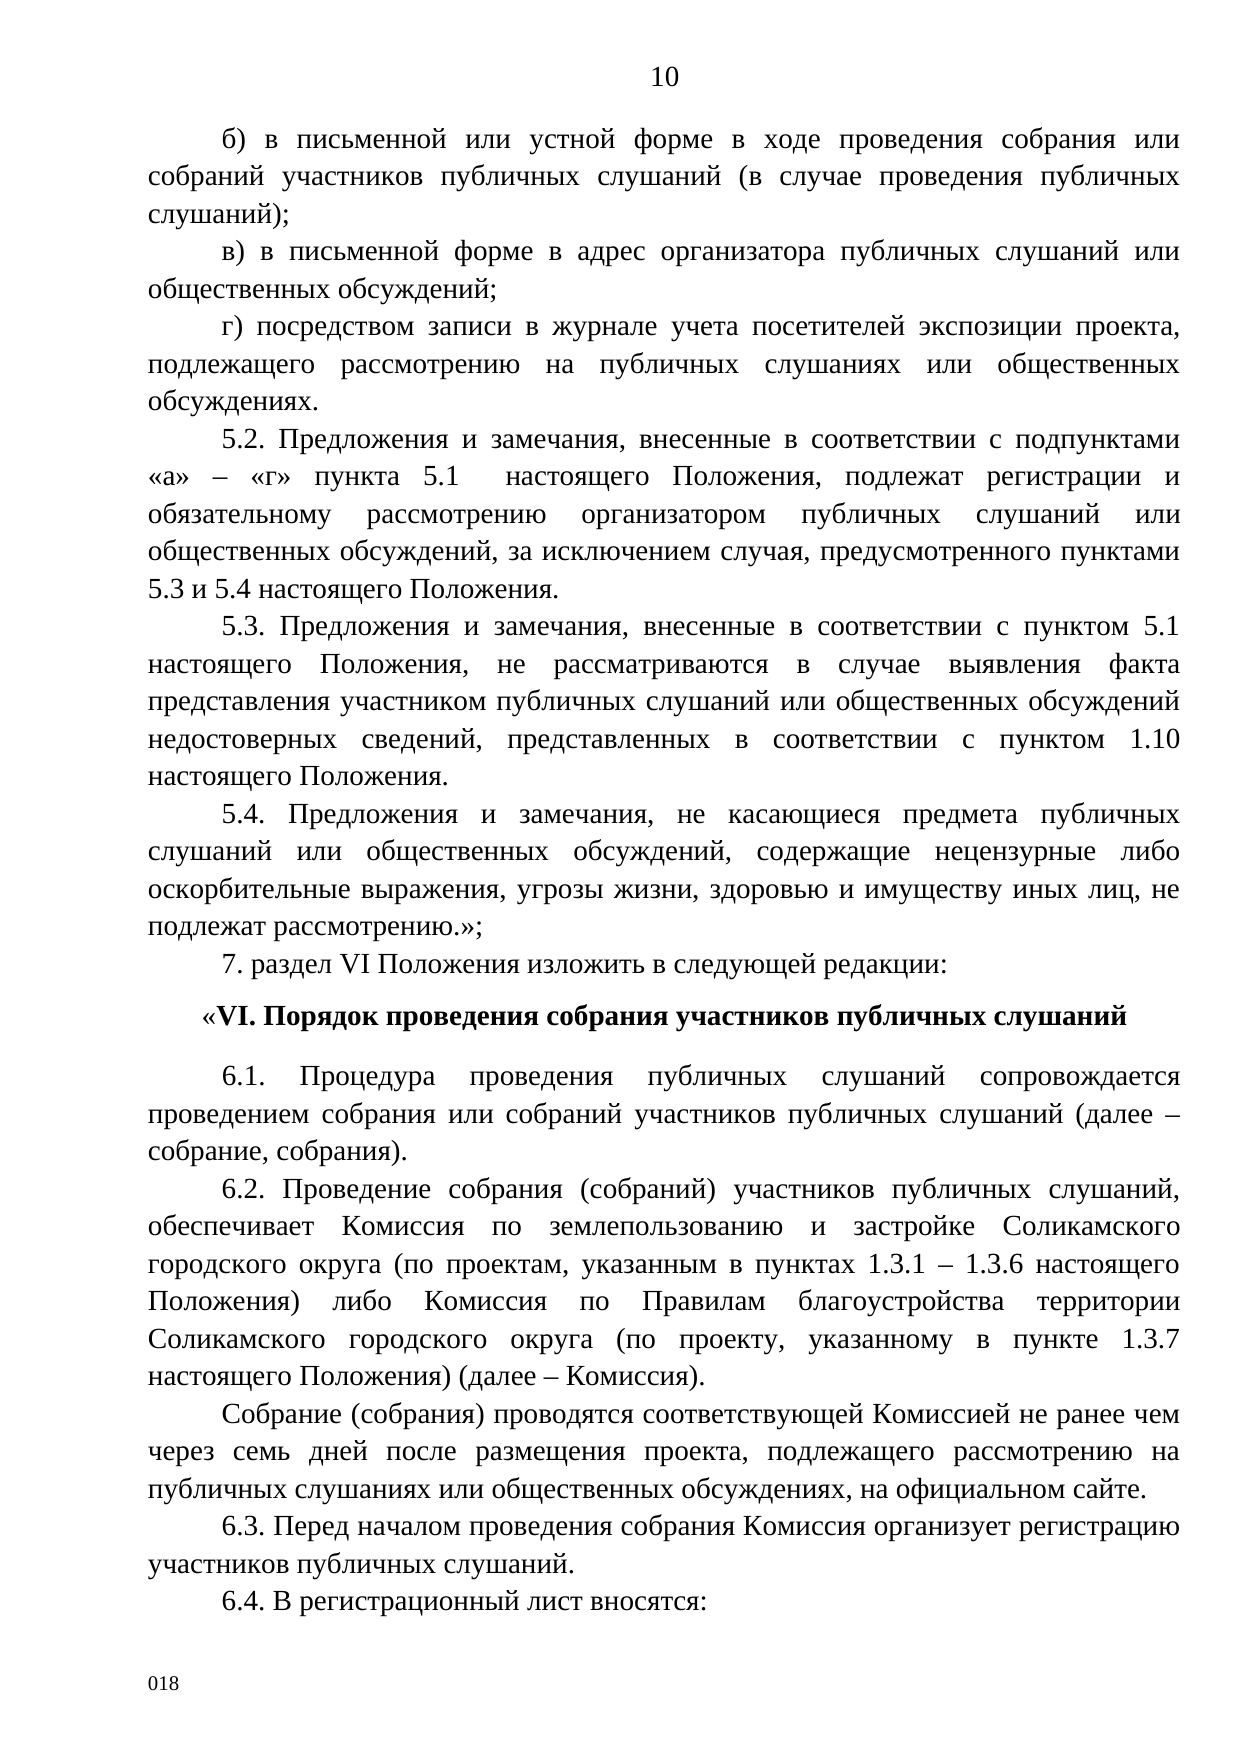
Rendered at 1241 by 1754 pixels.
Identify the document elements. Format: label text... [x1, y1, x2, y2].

text 5.2. Предложения и замечания, внесенные в соответствии с подпунктами «а» – «г» пункта 5.1 настоящего Положения, подлежат регистрации и обязательному рассмотрению организатором публичных слушаний или общественных обсуждений, за исключением случая, предусмотренного пунктами 5.3 и 5.4 настоящего Положения. [148, 418, 1181, 606]
text 6.1. Процедура проведения публичных слушаний сопровождается проведением собрания или собраний участников публичных слушаний (далее – собрание, собрания). [148, 1056, 1181, 1168]
text г) посредством записи в журнале учета посетителей экспозиции проекта, подлежащего рассмотрению на публичных слушаниях или общественных обсуждениях. [148, 306, 1181, 418]
text в) в письменной форме в адрес организатора публичных слушаний или общественных обсуждений; [148, 231, 1181, 306]
text 7. раздел VI Положения изложить в следующей редакции: [148, 943, 1181, 981]
text 5.4. Предложения и замечания, не касающиеся предмета публичных слушаний или общественных обсуждений, содержащие нецензурные либо оскорбительные выражения, угрозы жизни, здоровью и имуществу иных лиц, не подлежат рассмотрению.»; [148, 793, 1181, 943]
text 6.3. Перед началом проведения собрания Комиссия организует регистрацию участников публичных слушаний. [148, 1506, 1181, 1581]
text 5.3. Предложения и замечания, внесенные в соответствии с пунктом 5.1 настоящего Положения, не рассматриваются в случае выявления факта представления участником публичных слушаний или общественных обсуждений недостоверных сведений, представленных в соответствии с пунктом 1.10 настоящего Положения. [148, 606, 1181, 793]
text 6.2. Проведение собрания (собраний) участников публичных слушаний, обеспечивает Комиссия по землепользованию и застройке Соликамского городского округа (по проектам, указанным в пунктах 1.3.1 – 1.3.6 настоящего Положения) либо Комиссия по Правилам благоустройства территории Соликамского городского округа (по проекту, указанному в пункте 1.3.7 настоящего Положения) (далее – Комиссия). [148, 1168, 1181, 1393]
text «VI. Порядок проведения собрания участников публичных слушаний [148, 1006, 1181, 1031]
text Собрание (собрания) проводятся соответствующей Комиссией не ранее чем через семь дней после размещения проекта, подлежащего рассмотрению на публичных слушаниях или общественных обсуждениях, на официальном сайте. [148, 1393, 1181, 1506]
text б) в письменной или устной форме в ходе проведения собрания или собраний участников публичных слушаний (в случае проведения публичных слушаний); [148, 118, 1181, 231]
text 6.4. В регистрационный лист вносятся: [148, 1581, 1181, 1618]
